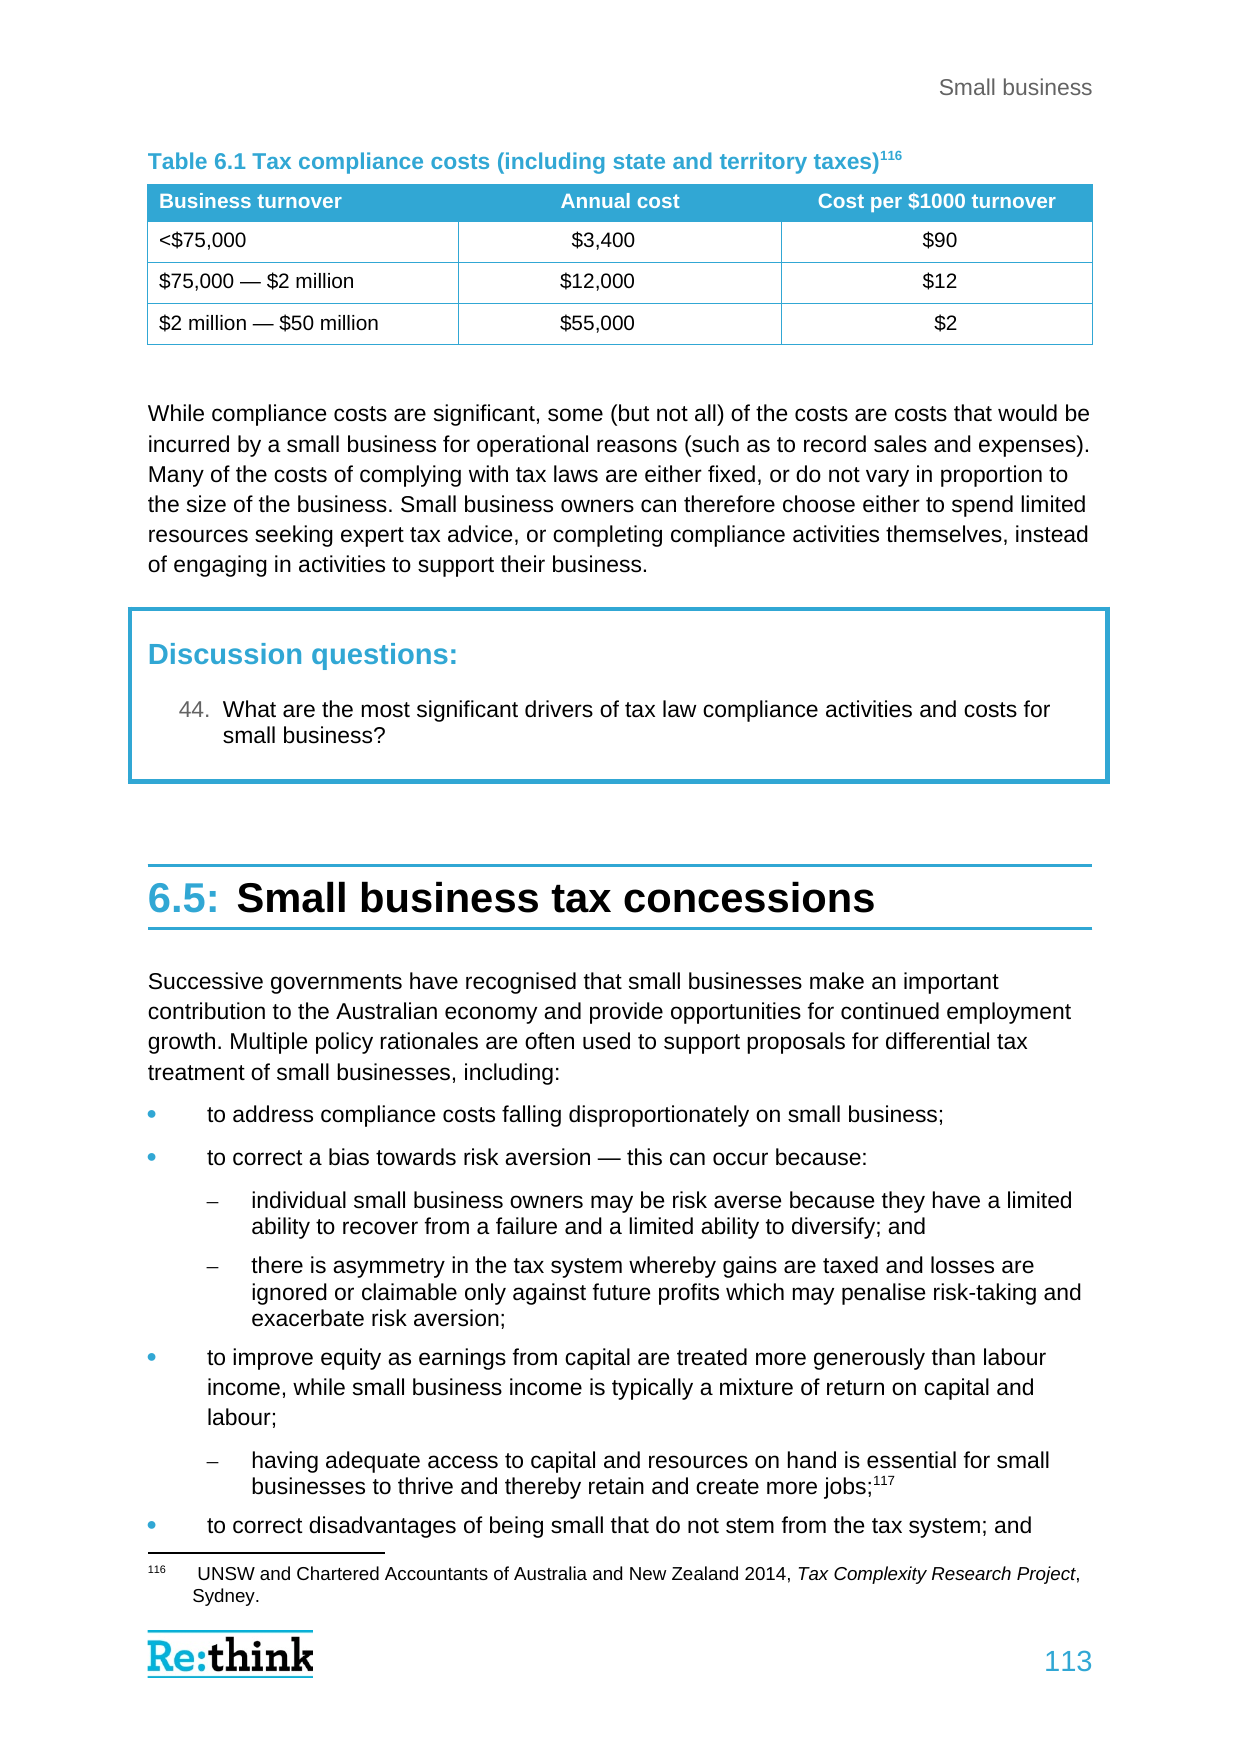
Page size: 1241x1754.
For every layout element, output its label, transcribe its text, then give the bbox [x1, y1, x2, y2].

table_cell $3,400 [459, 222, 781, 262]
table_cell $55,000 [459, 304, 781, 344]
table_cell $12,000 [459, 263, 781, 303]
table_header Discussion questions: What are the most significant drivers of tax law compliance activities and costs for small business? [132, 611, 1105, 779]
table_cell $75,000 — $2 million [148, 263, 458, 303]
text having adequate access to capital and resources on hand is essential for small businesses to thrive and thereby retain and create more jobs; [207, 1447, 1092, 1499]
text While compliance costs are significant, some (but not all) of the costs are costs that would be incurred by a small business for operational reasons (such as to record sales and expenses). Many of the costs of complying with tax laws are either fixed, or do not vary in proportion to the size of the business. Small business owners can therefore choose either to spend limited resources seeking expert tax advice, or completing compliance activities themselves, instead of engaging in activities to support their business. [148, 400, 1092, 578]
text to address compliance costs falling disproportionately on small business; [148, 1101, 1092, 1128]
text there is asymmetry in the tax system whereby gains are taxed and losses are ignored or claimable only against future profits which may penalise risk-taking and exacerbate risk aversion; [207, 1252, 1092, 1331]
table_header Annual cost [459, 185, 781, 221]
picture [147, 1630, 313, 1676]
table_cell <$75,000 [148, 222, 458, 262]
picture [154, 1645, 165, 1655]
table_header Cost per $1000 turnover [782, 185, 1092, 221]
table_cell $2 [782, 304, 1092, 344]
text to correct disadvantages of being small that do not stem from the tax system; and [148, 1512, 1092, 1538]
table_cell $12 [782, 263, 1092, 303]
subtitle Small business tax concessions [148, 867, 1092, 927]
table_cell $90 [782, 222, 1092, 262]
text Successive governments have recognised that small businesses make an important contribution to the Australian economy and provide opportunities for continued employment growth. Multiple policy rationales are often used to support proposals for differential tax treatment of small businesses, including: [148, 968, 1092, 1085]
table_header Business turnover [148, 185, 458, 221]
text to correct a bias towards risk aversion — this can occur because: [148, 1144, 1092, 1170]
text to improve equity as earnings from capital are treated more generously than labour income, while small business income is typically a mixture of return on capital and labour; [148, 1344, 1092, 1430]
text individual small business owners may be risk averse because they have a limited ability to recover from a failure and a limited ability to diversify; and [207, 1187, 1092, 1239]
table_cell $2 million — $50 million [148, 304, 458, 344]
